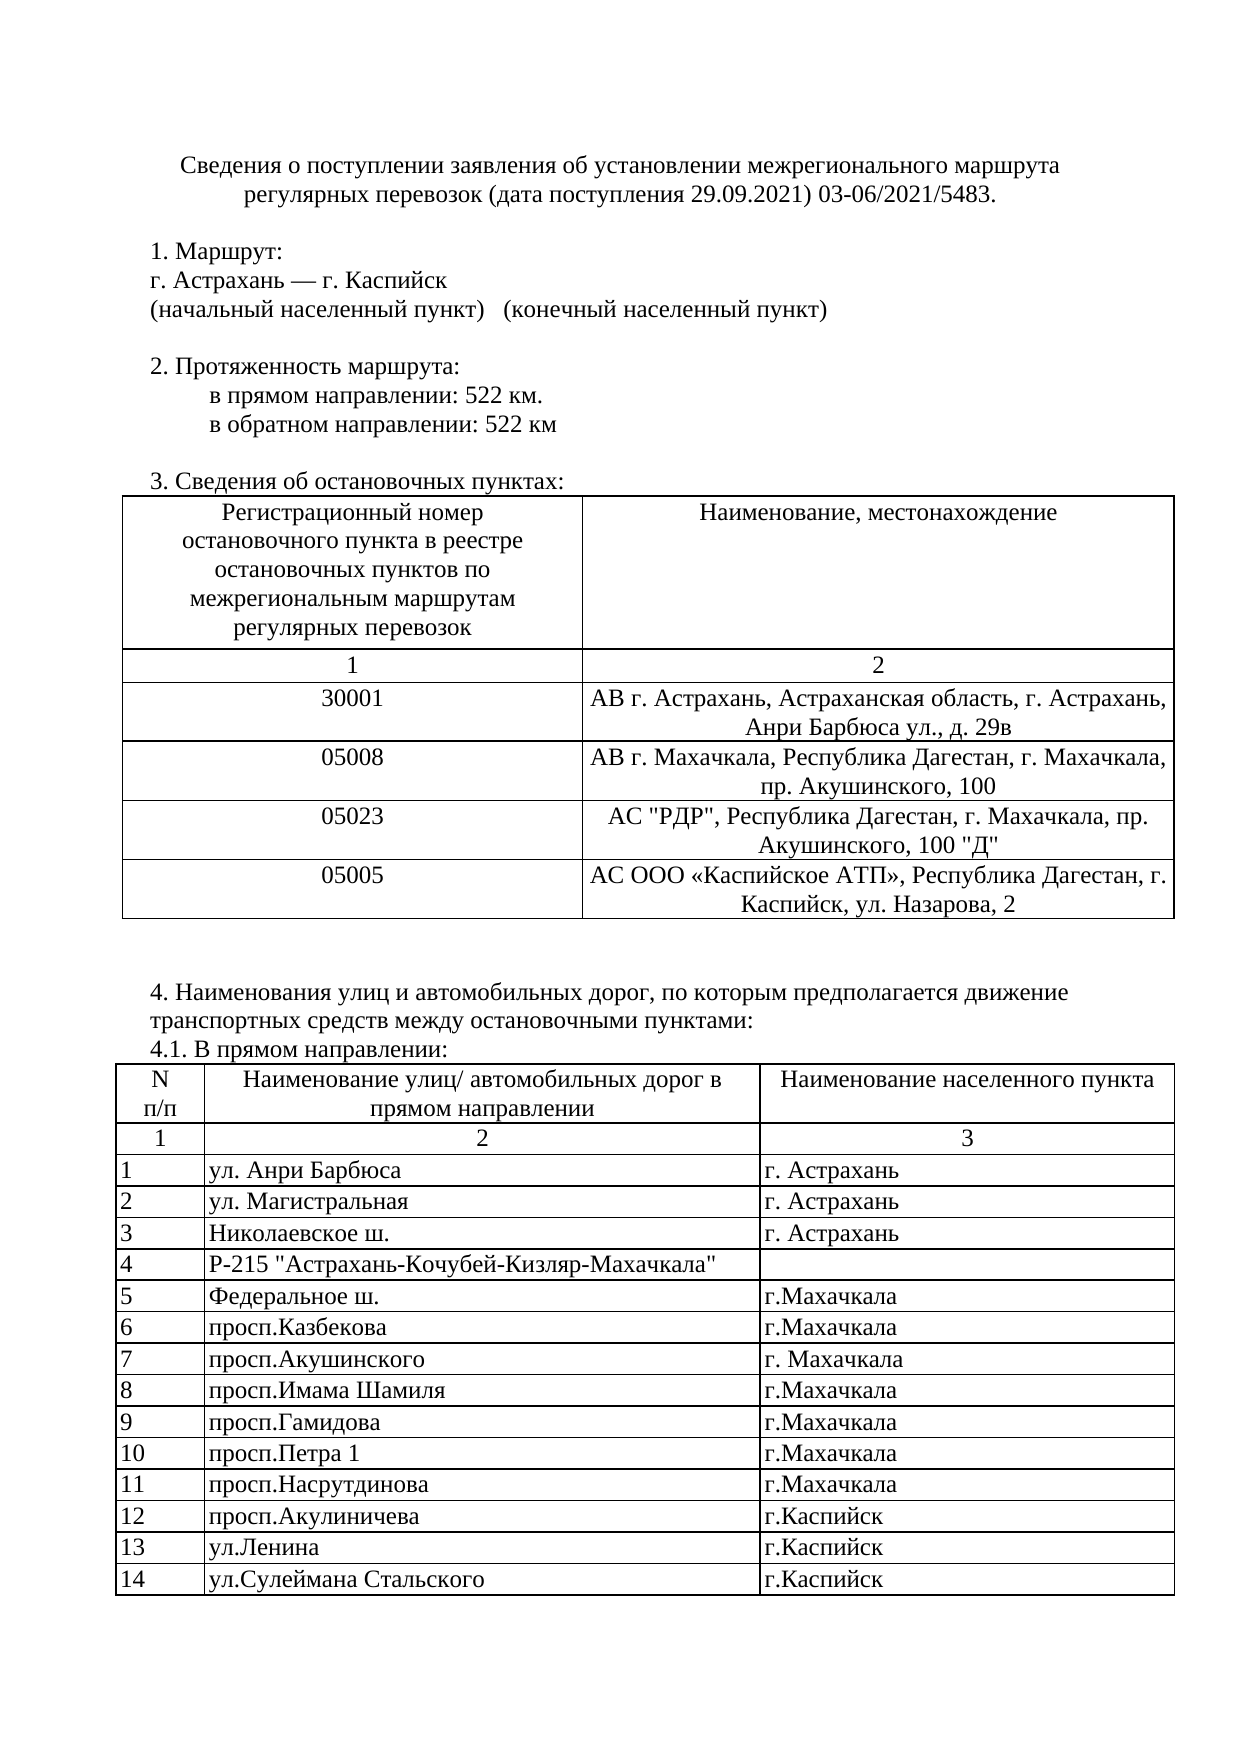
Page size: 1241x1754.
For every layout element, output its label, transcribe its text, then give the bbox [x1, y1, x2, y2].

table_cell 5 [117, 1281, 204, 1311]
table_cell просп.Гамидова [205, 1407, 759, 1437]
table_cell 1 [117, 1124, 204, 1153]
table_cell АВ г. Астрахань, Астраханская область, г. Астрахань, Анри Барбюса ул., д. 29в [583, 683, 1173, 740]
text 3. Сведения об остановочных пунктах: [150, 466, 1090, 495]
table_cell просп.Акушинского [205, 1344, 759, 1374]
table_cell просп.Казбекова [205, 1312, 759, 1342]
table_cell 05008 [123, 742, 582, 799]
text 1. Маршрут: [150, 236, 1090, 265]
table_cell просп.Петра 1 [205, 1438, 759, 1468]
table_cell г.Махачкала [761, 1470, 1174, 1499]
table_header N п/п [117, 1065, 204, 1122]
table_cell просп.Акулиничева [205, 1501, 759, 1531]
table_header Регистрационный номер остановочного пункта в реестре остановочных пунктов по межрегиональным маршрутам регулярных перевозок [123, 497, 582, 648]
table_cell 7 [117, 1344, 204, 1374]
table_cell АВ г. Махачкала, Республика Дагестан, г. Махачкала, пр. Акушинского, 100 [583, 742, 1173, 799]
text в обратном направлении: 522 км [150, 409, 1090, 437]
table_cell 13 [117, 1533, 204, 1562]
text Сведения о поступлении заявления об установлении межрегионального маршрута регулярных перевозок (дата поступления 29.09.2021) 03-06/2021/5483. [150, 150, 1090, 207]
table_cell г.Махачкала [761, 1312, 1174, 1342]
table_header Наименование населенного пункта [761, 1065, 1174, 1122]
table_cell г.Каспийск [761, 1533, 1174, 1562]
table_cell 11 [117, 1470, 204, 1499]
table_cell г.Каспийск [761, 1501, 1174, 1531]
table_cell 10 [117, 1438, 204, 1468]
table_cell 2 [205, 1124, 759, 1153]
table_cell просп.Имама Шамиля [205, 1375, 759, 1405]
table_cell г.Каспийск [761, 1564, 1174, 1594]
table_cell Федеральное ш. [205, 1281, 759, 1311]
table_cell г.Махачкала [761, 1407, 1174, 1437]
text 2. Протяженность маршрута: [150, 351, 1090, 380]
table_cell 3 [117, 1218, 204, 1248]
table_cell ул.Сулеймана Стальского [205, 1564, 759, 1594]
table_cell ул. Магистральная [205, 1187, 759, 1216]
table_cell 3 [761, 1124, 1174, 1153]
table_cell 4 [117, 1250, 204, 1279]
table_header Наименование улиц/ автомобильных дорог в прямом направлении [205, 1065, 759, 1122]
table_cell 2 [117, 1187, 204, 1216]
table_header Наименование, местонахождение [583, 497, 1173, 648]
table_cell 2 [583, 650, 1173, 681]
table_cell 05023 [123, 801, 582, 858]
text г. Астрахань — г. Каспийск [150, 265, 1090, 294]
table_cell 12 [117, 1501, 204, 1531]
table_cell г. Астрахань [761, 1155, 1174, 1185]
table_cell г.Махачкала [761, 1281, 1174, 1311]
table_cell 9 [117, 1407, 204, 1437]
table_cell г. Астрахань [761, 1218, 1174, 1248]
table_cell 6 [117, 1312, 204, 1342]
text (начальный населенный пункт) (конечный населенный пункт) [150, 294, 1090, 322]
text 4.1. В прямом направлении: [150, 1034, 1090, 1063]
table_cell г.Махачкала [761, 1438, 1174, 1468]
text в прямом направлении: 522 км. [150, 380, 1090, 409]
table_cell ул.Ленина [205, 1533, 759, 1562]
table_cell ул. Анри Барбюса [205, 1155, 759, 1185]
table_cell АС "РДР", Республика Дагестан, г. Махачкала, пр. Акушинского, 100 "Д" [583, 801, 1173, 858]
table_cell 30001 [123, 683, 582, 740]
table_cell [761, 1250, 1174, 1279]
table_cell г.Махачкала [761, 1375, 1174, 1405]
text 4. Наименования улиц и автомобильных дорог, по которым предполагается движение транспортных средств между остановочными пунктами: [150, 977, 1090, 1034]
table_cell Р-215 "Астрахань-Кочубей-Кизляр-Махачкала" [205, 1250, 759, 1279]
table_cell 05005 [123, 860, 582, 918]
table_cell г. Астрахань [761, 1187, 1174, 1216]
table_cell г. Махачкала [761, 1344, 1174, 1374]
table_cell просп.Насрутдинова [205, 1470, 759, 1499]
table_cell АС ООО «Каспийское АТП», Республика Дагестан, г. Каспийск, ул. Назарова, 2 [583, 860, 1173, 918]
table_cell 1 [117, 1155, 204, 1185]
table_cell Николаевское ш. [205, 1218, 759, 1248]
table_cell 1 [123, 650, 582, 681]
table_cell 8 [117, 1375, 204, 1405]
table_cell 14 [117, 1564, 204, 1594]
